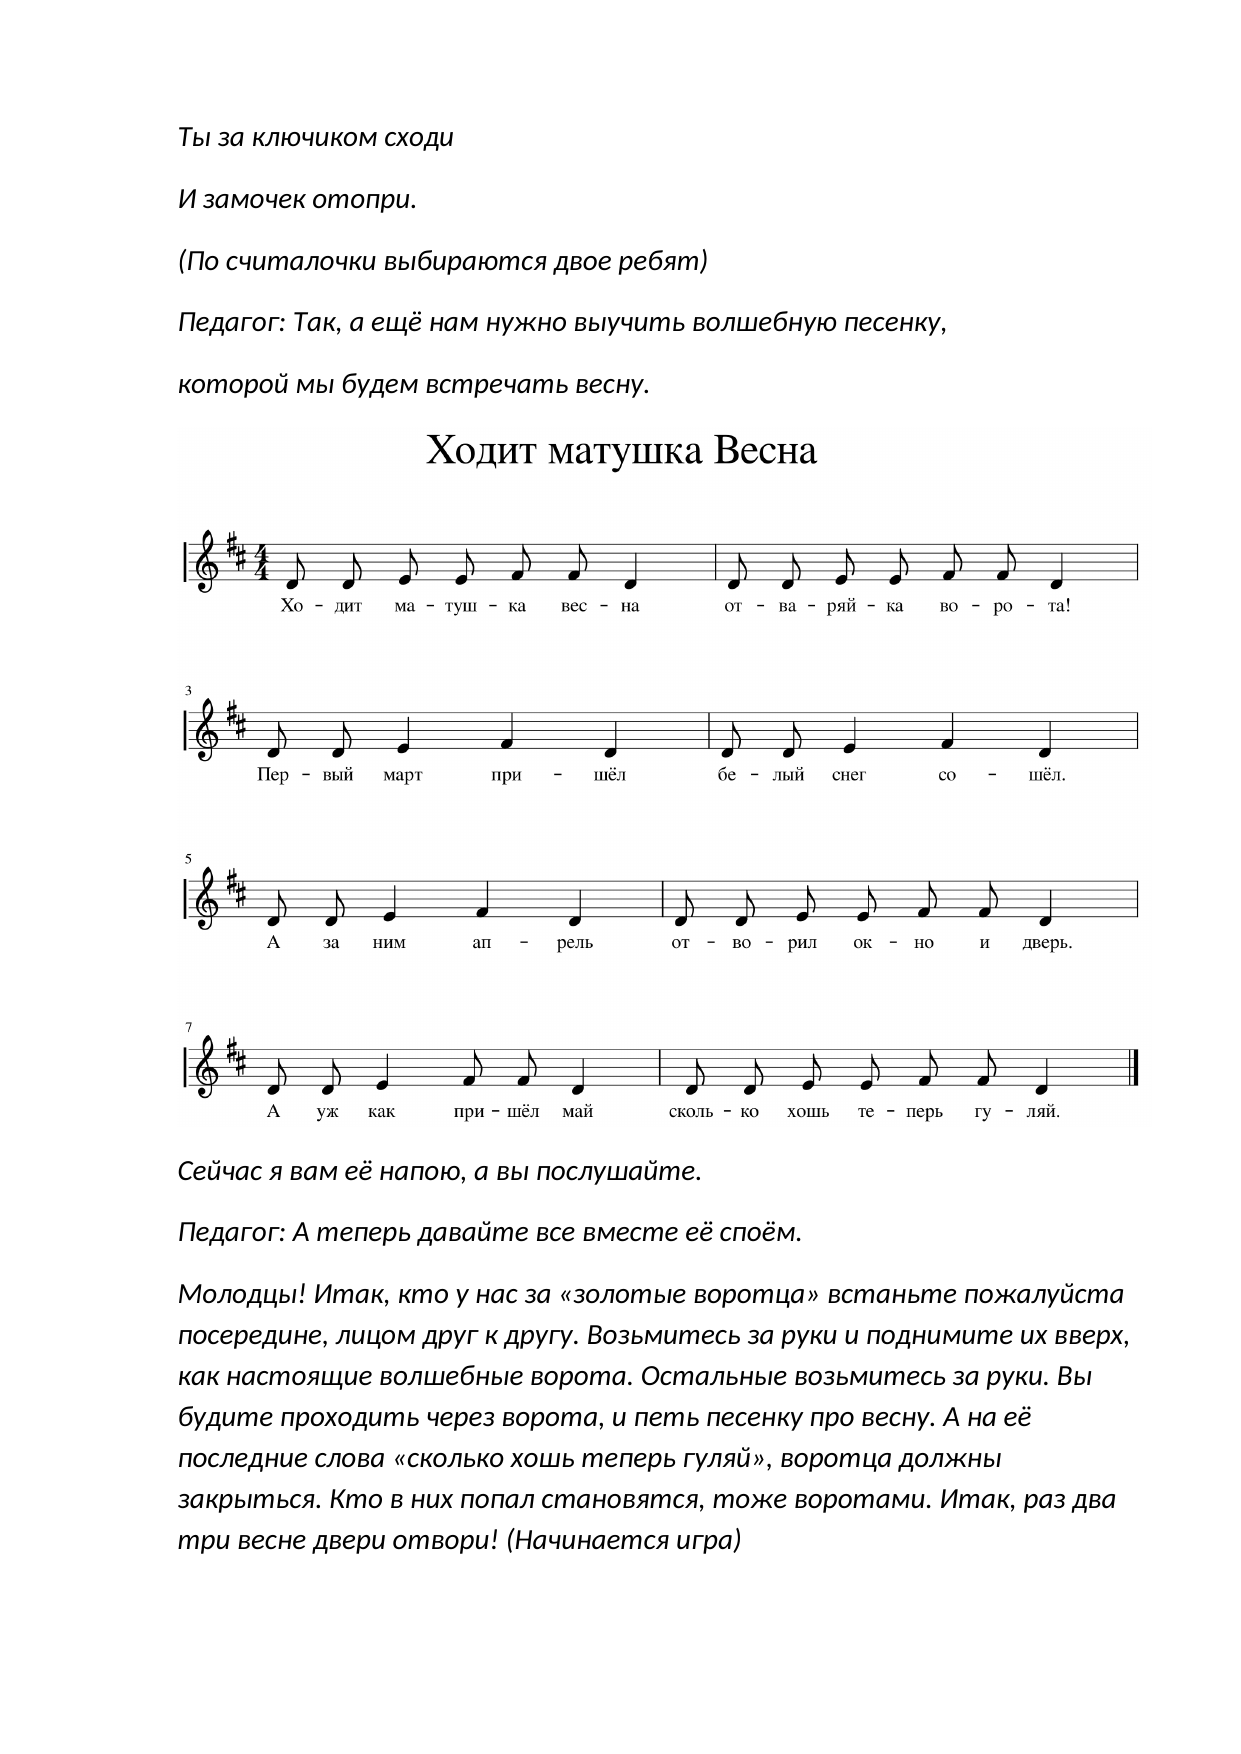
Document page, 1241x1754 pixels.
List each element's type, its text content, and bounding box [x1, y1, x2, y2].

picture [177, 427, 1152, 1127]
text Педагог: Так, а ещё нам нужно выучить волшебную песенку, [177, 303, 1152, 339]
text Сейчас я вам её напою, а вы послушайте. [177, 1152, 1152, 1187]
text (По считалочки выбираются двое ребят) [177, 242, 1152, 277]
text Педагог: А теперь давайте все вместе её споём. [177, 1213, 1152, 1249]
text Ты за ключиком сходи [177, 118, 1152, 154]
text Молодцы! Итак, кто у нас за «золотые воротца» встаньте пожалуйста посередине, лицом друг к другу. Возьмитесь за руки и поднимите их вверх, как настоящие волшебные ворота. Остальные возьмитесь за руки. Вы будите проходить через ворота, и петь песенку про весну. А на её последние слова «сколько хошь теперь гуляй», воротца должны закрыться. Кто в них попал становятся, тоже воротами. Итак, раз два три весне двери отвори! (Начинается игра) [177, 1275, 1152, 1556]
text которой мы будем встречать весну. [177, 365, 1152, 401]
text И замочек отопри. [177, 180, 1152, 216]
